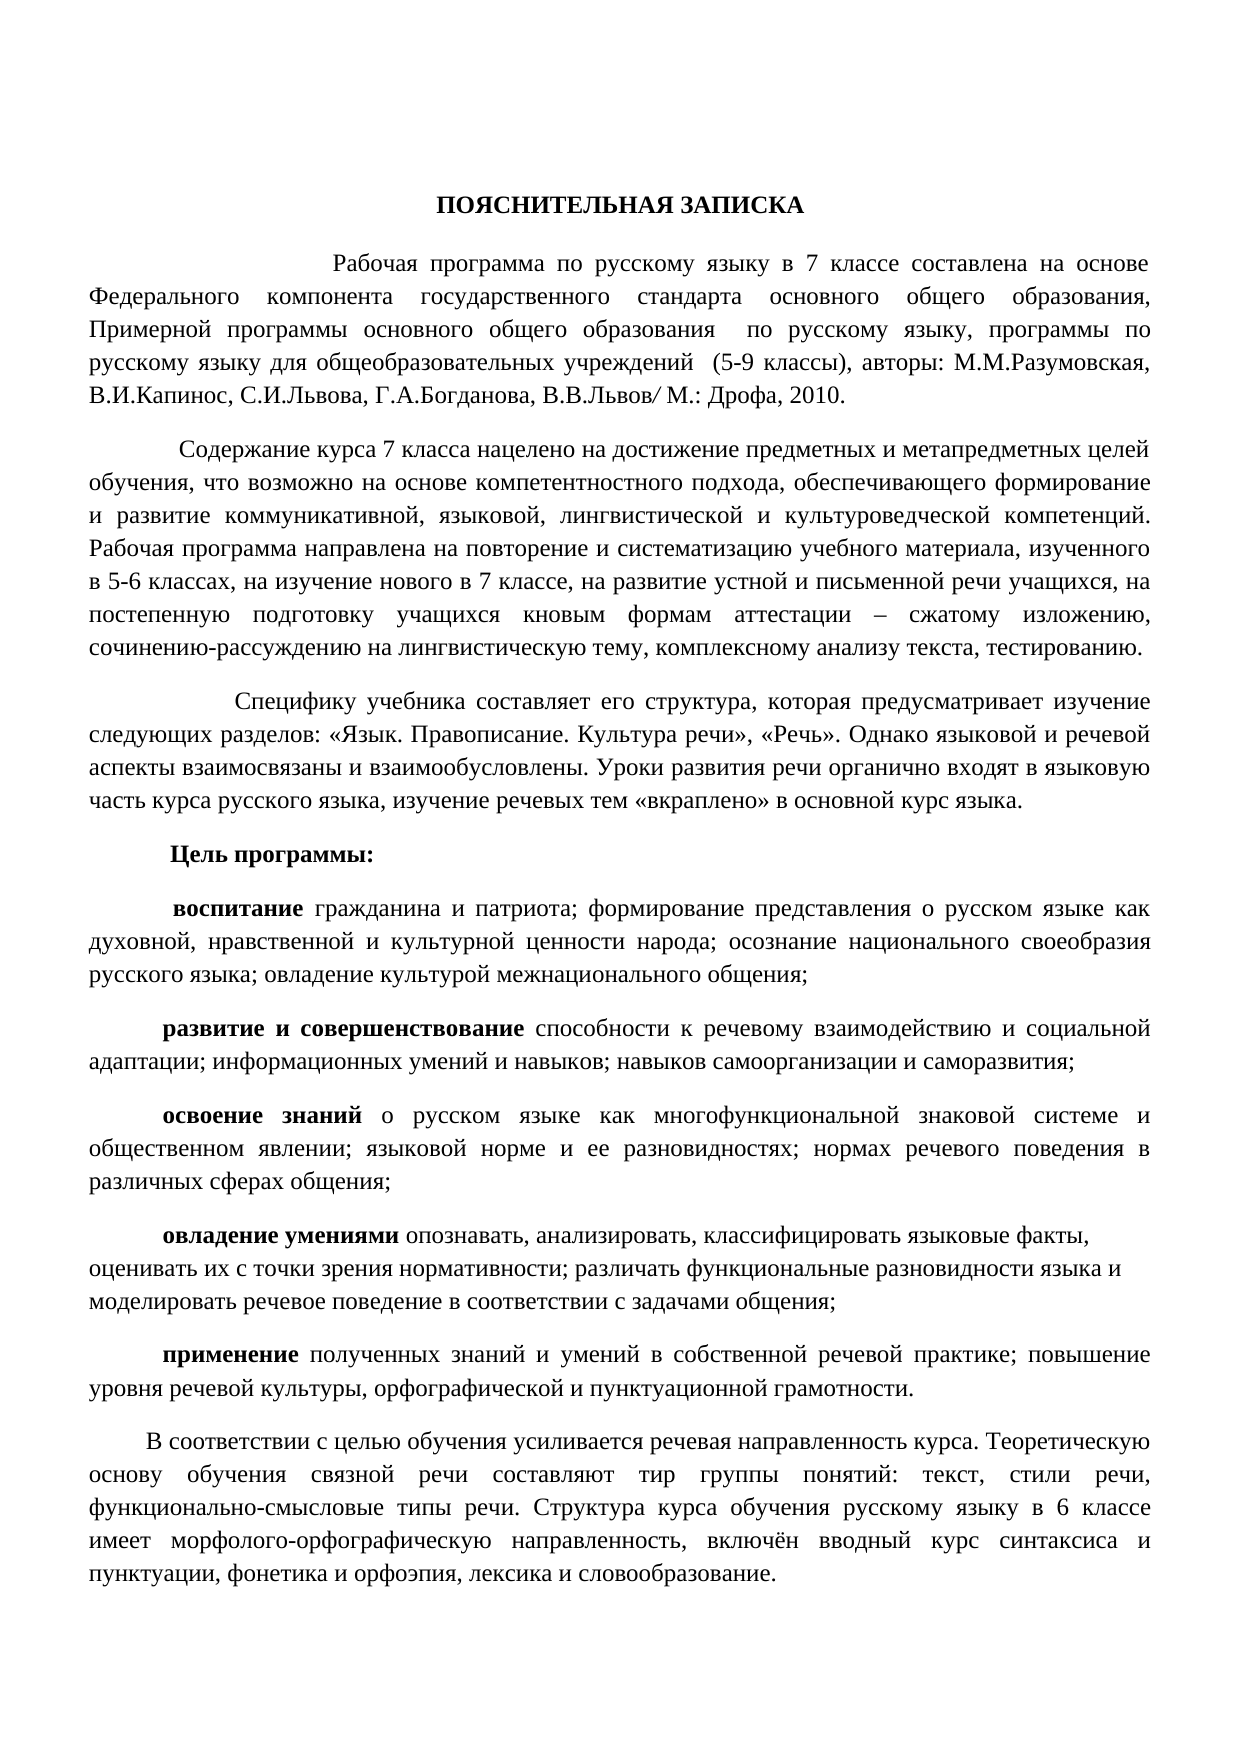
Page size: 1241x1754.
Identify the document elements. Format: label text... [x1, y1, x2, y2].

text Рабочая программа по русскому языку в 7 классе составлена на основе Федерального компонента государственного стандарта основного общего образования, Примерной программы основного общего образования по русскому языку, программы по русскому языку для общеобразовательных учреждений (5-9 классы), авторы: М.М.Разумовская, В.И.Капинос, С.И.Львова, Г.А.Богданова, В.В.Львов/ М.: Дрофа, 2010. [89, 248, 1152, 409]
text Специфику учебника составляет его структура, которая предусматривает изучение следующих разделов: «Язык. Правописание. Культура речи», «Речь». Однако языковой и речевой аспекты взаимосвязаны и взаимообусловлены. Уроки развития речи органично входят в языковую часть курса русского языка, изучение речевых тем «вкраплено» в основной курс языка. [89, 686, 1152, 814]
text В соответствии с целью обучения усиливается речевая направленность курса. Теоретическую основу обучения связной речи составляют тир группы понятий: текст, стили речи, функционально-смысловые типы речи. Структура курса обучения русскому языку в 6 классе имеет морфолого-орфографическую направленность, включён вводный курс синтаксиса и пунктуации, фонетика и орфоэпия, лексика и словообразование. [89, 1426, 1152, 1587]
text применение полученных знаний и умений в собственной речевой практике; повышение уровня речевой культуры, орфографической и пунктуационной грамотности. [89, 1339, 1152, 1401]
text развитие и совершенствование способности к речевому взаимодействию и социальной адаптации; информационных умений и навыков; навыков самоорганизации и саморазвития; [89, 1013, 1152, 1075]
text овладение умениями опознавать, анализировать, классифицировать языковые факты, оценивать их с точки зрения нормативности; различать функциональные разновидности языка и моделировать речевое поведение в соответствии с задачами общения; [89, 1220, 1152, 1314]
text Содержание курса 7 класса нацелено на достижение предметных и метапредметных целей обучения, что возможно на основе компетентностного подхода, обеспечивающего формирование и развитие коммуникативной, языковой, лингвистической и культуроведческой компетенций. Рабочая программа направлена на повторение и систематизацию учебного материала, изученного в 5-6 классах, на изучение нового в 7 классе, на развитие устной и письменной речи учащихся, на постепенную подготовку учащихся кновым формам аттестации – сжатому изложению, сочинению-рассуждению на лингвистическую тему, комплексному анализу текста, тестированию. [89, 434, 1152, 661]
text воспитание гражданина и патриота; формирование представления о русском языке как духовной, нравственной и культурной ценности народа; осознание национального своеобразия русского языка; овладение культурой межнационального общения; [89, 893, 1152, 988]
text освоение знаний о русском языке как многофункциональной знаковой системе и общественном явлении; языковой норме и ее разновидностях; нормах речевого поведения в различных сферах общения; [89, 1100, 1152, 1194]
text Цель программы: [89, 839, 1152, 868]
text ПОЯСНИТЕЛЬНАЯ ЗАПИСКА [89, 190, 1152, 219]
